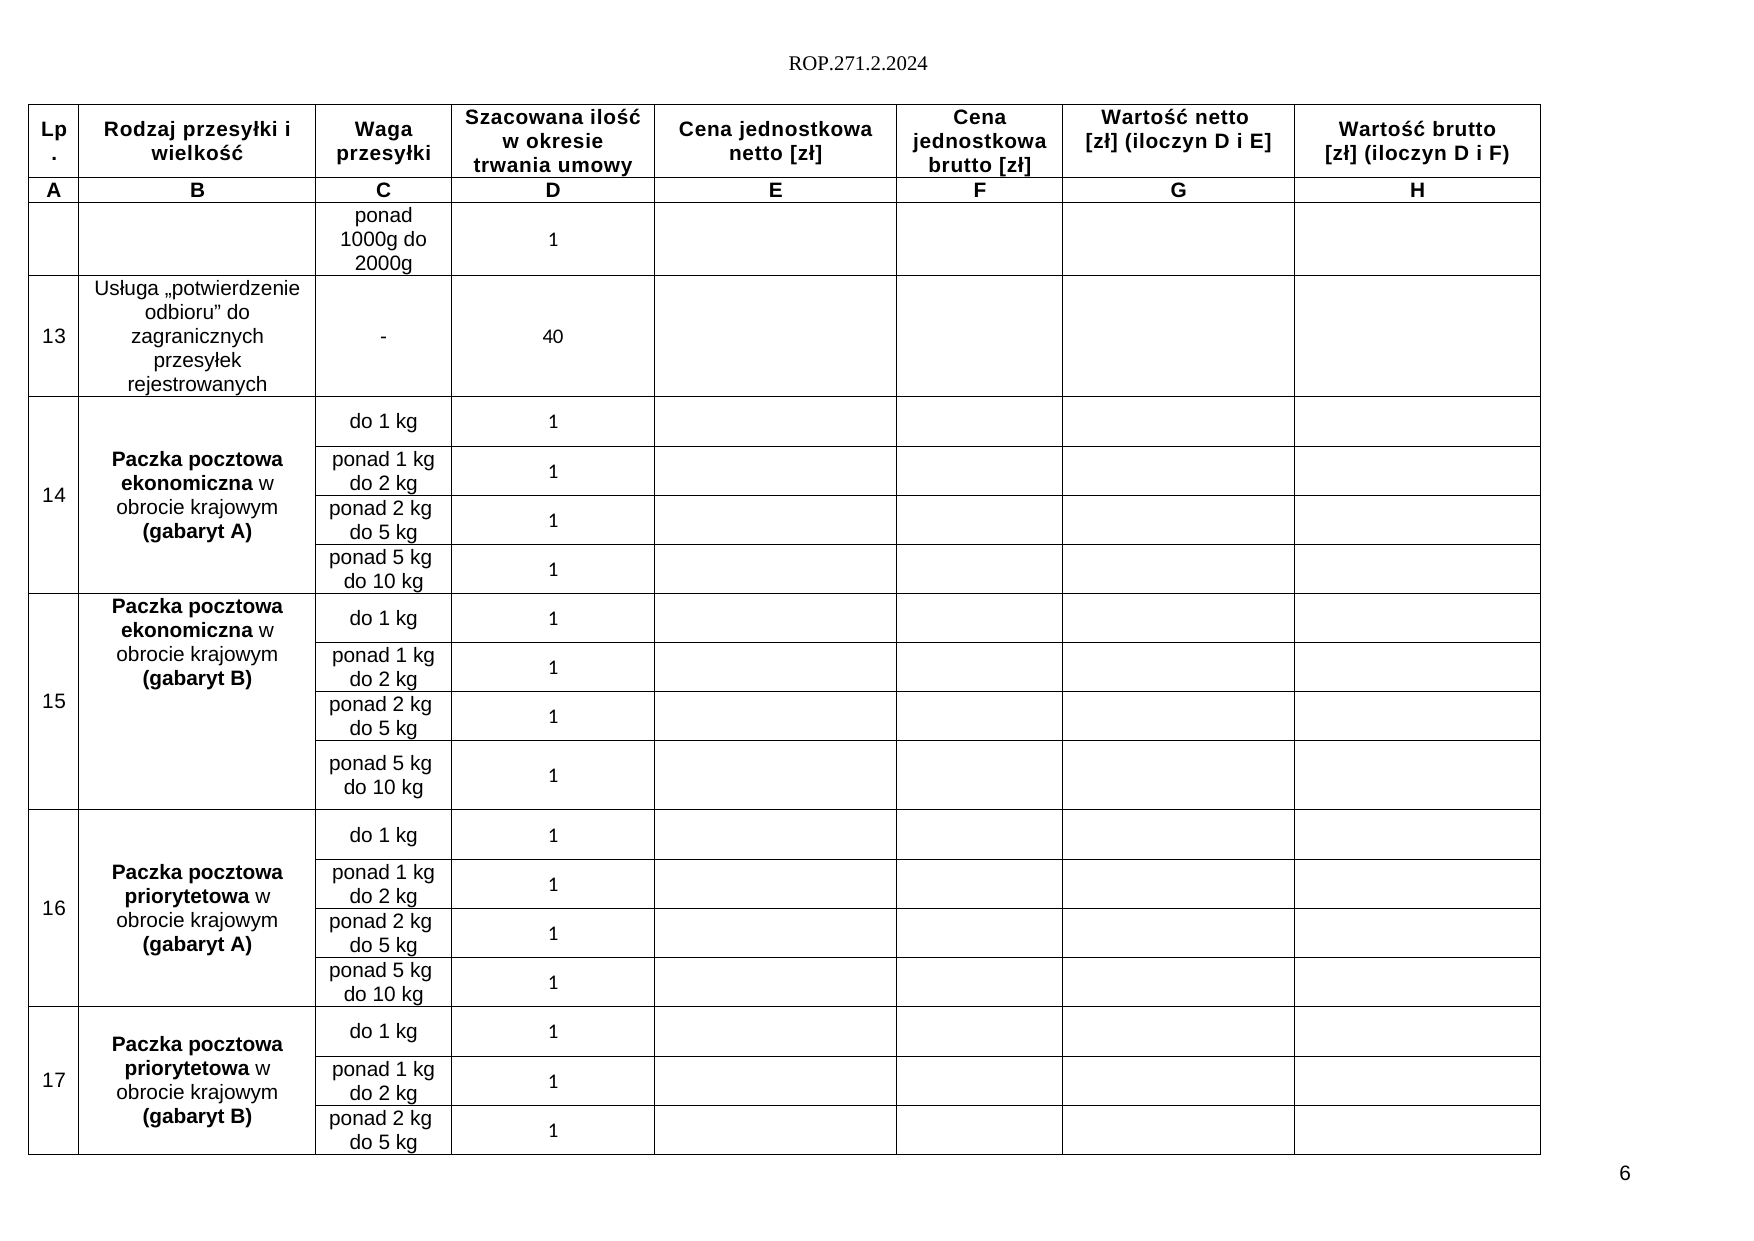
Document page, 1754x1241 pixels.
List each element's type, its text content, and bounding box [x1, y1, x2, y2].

table_cell Paczka pocztowa priorytetowa w obrocie krajowym (gabaryt B) [79, 1007, 315, 1153]
table_cell ponad 2 kg do 5 kg [316, 692, 451, 740]
table_cell 1 [452, 1106, 654, 1153]
table_cell 1 [452, 496, 654, 543]
table_cell [1295, 1057, 1540, 1104]
table_cell ponad 5 kg do 10 kg [316, 958, 451, 1006]
table_cell [655, 545, 896, 592]
table_cell do 1 kg [316, 810, 451, 859]
table_cell 13 [29, 276, 78, 396]
table_header Wartość brutto [zł] (iloczyn D i F) [1295, 105, 1540, 177]
table_cell [1063, 741, 1294, 809]
table_cell [897, 909, 1062, 957]
table_cell [1063, 958, 1294, 1006]
table_cell [1295, 958, 1540, 1006]
table_cell 1 [452, 397, 654, 446]
table_cell [1295, 447, 1540, 494]
table_cell [897, 1007, 1062, 1056]
table_header Lp. [29, 105, 78, 177]
table_cell 17 [29, 1007, 78, 1153]
table_cell 1 [452, 1007, 654, 1056]
table_cell [1063, 1106, 1294, 1153]
table_cell 16 [29, 810, 78, 1006]
table_cell 1 [452, 741, 654, 809]
table_header Cena jednostkowa brutto [zł] [897, 105, 1062, 177]
table_cell - [316, 276, 451, 396]
table_cell [1295, 692, 1540, 740]
table_cell 1 [452, 958, 654, 1006]
table_cell [655, 397, 896, 446]
table_cell [1295, 397, 1540, 446]
table_cell [897, 594, 1062, 642]
table_cell [655, 1057, 896, 1104]
table_cell 1 [452, 594, 654, 642]
table_cell Usługa „potwierdzenie odbioru” do zagranicznych przesyłek rejestrowanych [79, 276, 315, 396]
table_cell [1295, 741, 1540, 809]
table_cell [897, 203, 1062, 275]
table_cell [897, 1106, 1062, 1153]
table_cell [1063, 203, 1294, 275]
table_cell [1295, 1106, 1540, 1153]
table_cell [655, 276, 896, 396]
table_cell ponad 1 kg do 2 kg [316, 447, 451, 494]
table_cell [1063, 447, 1294, 494]
table_cell [1063, 545, 1294, 592]
table_cell [897, 545, 1062, 592]
table_cell D [452, 178, 654, 202]
table_cell 1 [452, 203, 654, 275]
table_cell B [79, 178, 315, 202]
table_cell [1063, 1007, 1294, 1056]
table_cell [897, 860, 1062, 908]
table_cell [655, 1007, 896, 1056]
table_cell [897, 1057, 1062, 1104]
table_cell [1063, 692, 1294, 740]
table_cell [655, 860, 896, 908]
table_cell [1295, 496, 1540, 543]
table_cell 1 [452, 909, 654, 957]
table_cell 1 [452, 545, 654, 592]
table_cell [897, 276, 1062, 396]
table_header Waga przesyłki [316, 105, 451, 177]
table_cell [1063, 643, 1294, 691]
table_cell [897, 496, 1062, 543]
table_header Rodzaj przesyłki i wielkość [79, 105, 315, 177]
table_cell 14 [29, 397, 78, 592]
table_cell F [897, 178, 1062, 202]
table_cell ponad 5 kg do 10 kg [316, 741, 451, 809]
table_cell [897, 741, 1062, 809]
table_cell [897, 810, 1062, 859]
table_header Szacowana ilość w okresie trwania umowy [452, 105, 654, 177]
table_cell ponad 1 kg do 2 kg [316, 1057, 451, 1104]
table_cell ponad 1 kg do 2 kg [316, 860, 451, 908]
table_cell [655, 496, 896, 543]
table_cell 1 [452, 860, 654, 908]
table_cell [655, 203, 896, 275]
table_cell [897, 447, 1062, 494]
table_cell [1295, 810, 1540, 859]
table_cell ponad 2 kg do 5 kg [316, 909, 451, 957]
table_cell 1 [452, 643, 654, 691]
table_cell [655, 958, 896, 1006]
table_cell [1295, 203, 1540, 275]
table_cell [1063, 909, 1294, 957]
table_cell ponad 1000g do 2000g [316, 203, 451, 275]
table_cell A [29, 178, 78, 202]
table_cell 15 [29, 594, 78, 809]
table_cell [1063, 397, 1294, 446]
table_cell ponad 1 kg do 2 kg [316, 643, 451, 691]
table_cell ponad 5 kg do 10 kg [316, 545, 451, 592]
table_cell 40 [452, 276, 654, 396]
table_cell [1295, 909, 1540, 957]
table_cell [655, 1106, 896, 1153]
table_cell Paczka pocztowa priorytetowa w obrocie krajowym (gabaryt A) [79, 810, 315, 1006]
table_cell [655, 643, 896, 691]
table_cell [1063, 496, 1294, 543]
table_cell [1063, 276, 1294, 396]
table_cell E [655, 178, 896, 202]
table_cell [1063, 594, 1294, 642]
table_cell [655, 810, 896, 859]
table_cell [655, 594, 896, 642]
table_cell [1063, 1057, 1294, 1104]
table_cell 1 [452, 1057, 654, 1104]
table_cell [655, 909, 896, 957]
table_cell do 1 kg [316, 397, 451, 446]
table_header Cena jednostkowa netto [zł] [655, 105, 896, 177]
table_cell G [1063, 178, 1294, 202]
table_cell [655, 447, 896, 494]
table_cell ponad 2 kg do 5 kg [316, 1106, 451, 1153]
table_cell Paczka pocztowa ekonomiczna w obrocie krajowym (gabaryt A) [79, 397, 315, 592]
table_header Wartość netto [zł] (iloczyn D i E] [1063, 105, 1294, 177]
table_cell do 1 kg [316, 594, 451, 642]
table_cell 1 [452, 447, 654, 494]
table_cell H [1295, 178, 1540, 202]
table_cell C [316, 178, 451, 202]
table_cell [1295, 545, 1540, 592]
table_cell [1063, 810, 1294, 859]
table_cell [1295, 594, 1540, 642]
table_cell [897, 643, 1062, 691]
table_cell [1295, 276, 1540, 396]
table_cell [655, 692, 896, 740]
table_cell [1063, 860, 1294, 908]
table_cell 1 [452, 692, 654, 740]
table_cell [1295, 860, 1540, 908]
table_cell ponad 2 kg do 5 kg [316, 496, 451, 543]
table_cell Paczka pocztowa ekonomiczna w obrocie krajowym (gabaryt B) [79, 594, 315, 809]
table_cell 1 [452, 810, 654, 859]
table_cell [897, 692, 1062, 740]
table_cell [897, 958, 1062, 1006]
table_cell [655, 741, 896, 809]
table_cell [1295, 1007, 1540, 1056]
table_cell do 1 kg [316, 1007, 451, 1056]
table_cell [897, 397, 1062, 446]
table_cell [1295, 643, 1540, 691]
